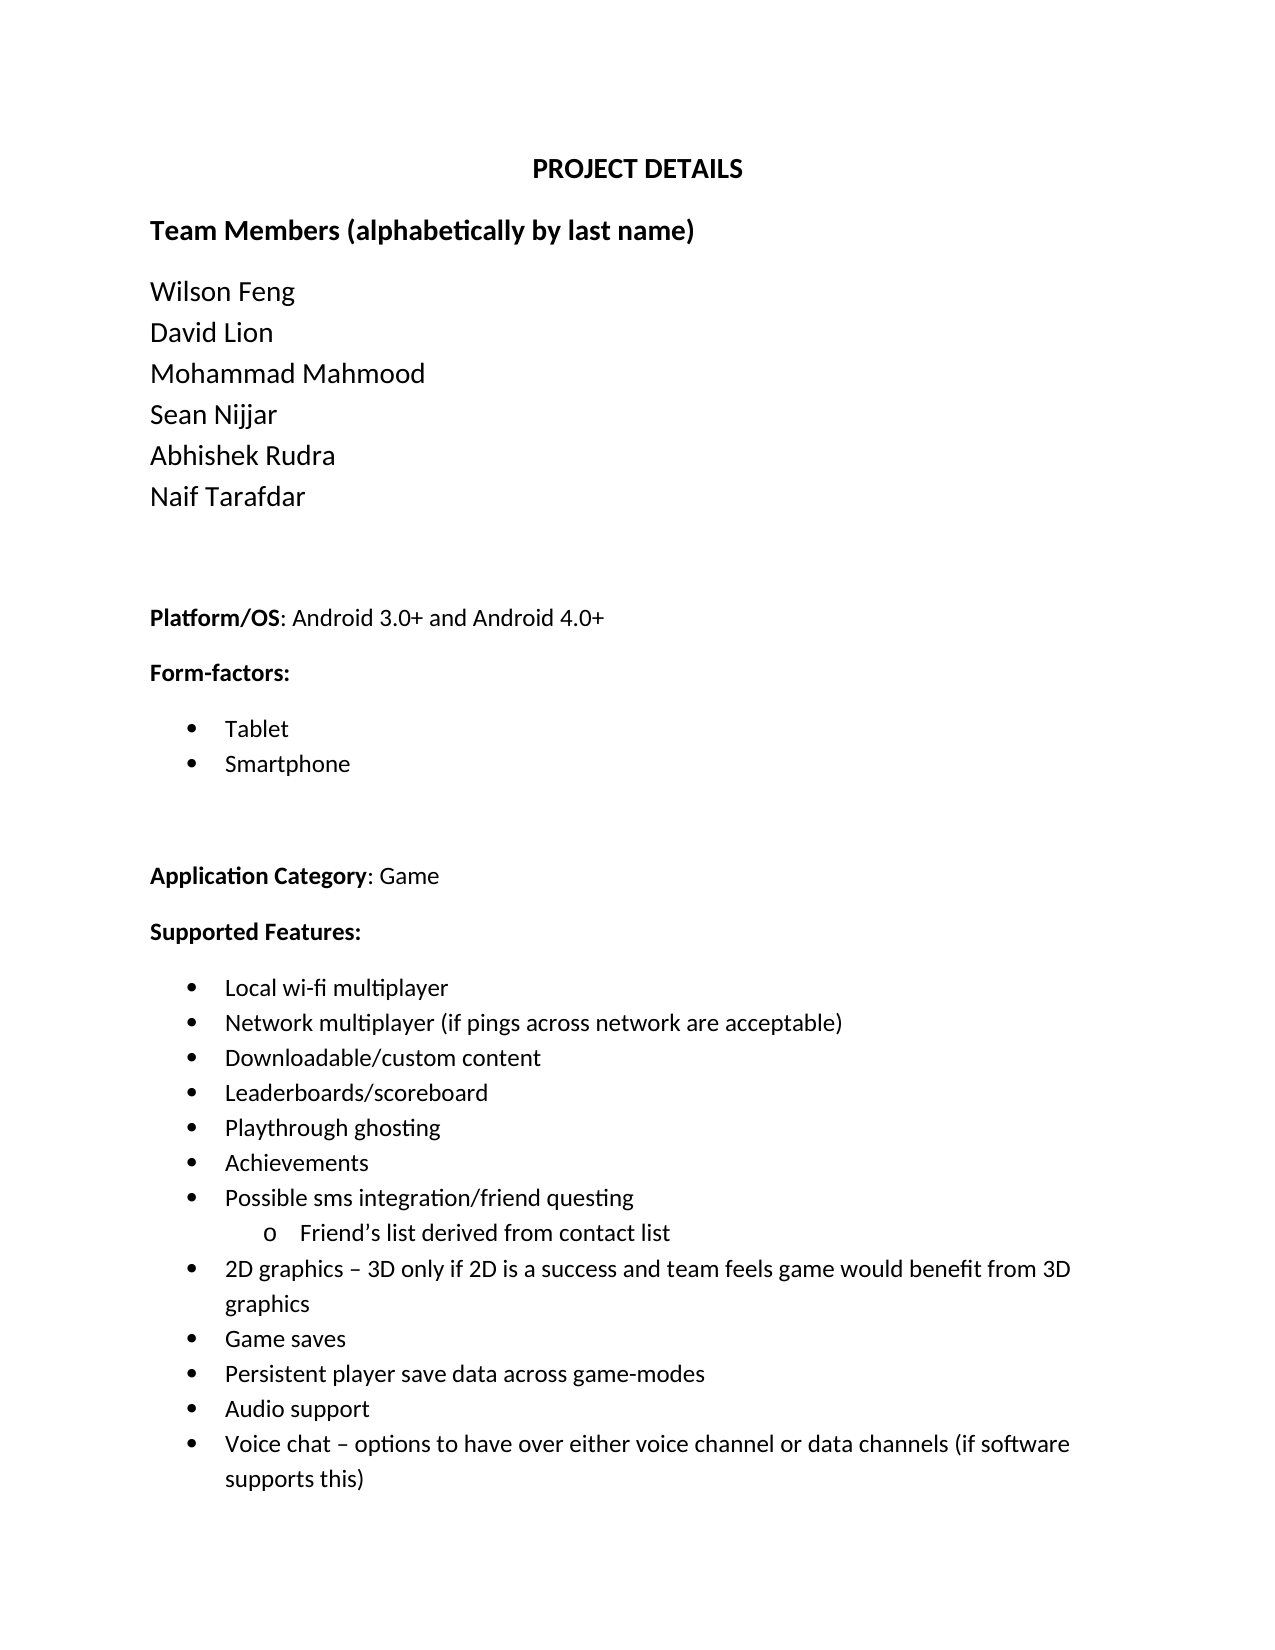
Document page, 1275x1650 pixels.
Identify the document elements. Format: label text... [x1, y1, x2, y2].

list Smartphone [187, 748, 1125, 779]
list Audio support [187, 1393, 1125, 1424]
text Sean Nijjar [150, 396, 1125, 432]
list Playthrough ghosting [187, 1112, 1125, 1142]
text Wilson Feng [150, 273, 1125, 309]
list Achievements [187, 1147, 1125, 1177]
list Friend’s list derived from contact list [262, 1217, 1125, 1248]
list Game saves [187, 1323, 1125, 1354]
list Downloadable/custom content [187, 1042, 1125, 1072]
list Tablet [187, 713, 1125, 744]
text Platform/OS: Android 3.0+ and Android 4.0+ [150, 602, 1125, 632]
text Naif Tarafdar [150, 478, 1125, 514]
list Persistent player save data across game-modes [187, 1358, 1125, 1389]
text Supported Features: [150, 916, 1125, 946]
text Application Category: Game [150, 860, 1125, 891]
text Form-factors: [150, 658, 1125, 688]
list Leaderboards/scoreboard [187, 1077, 1125, 1107]
text David Lion [150, 314, 1125, 350]
list Local wi-fi multiplayer [187, 972, 1125, 1002]
text PROJECT DETAILS [150, 150, 1125, 186]
list Network multiplayer (if pings across network are acceptable) [187, 1007, 1125, 1037]
text Team Members (alphabetically by last name) [150, 212, 1125, 247]
list Possible sms integration/friend questing [187, 1182, 1125, 1212]
list Voice chat – options to have over either voice channel or data channels (if software supports this) [187, 1428, 1125, 1494]
text Mohammad Mahmood [150, 355, 1125, 391]
text Abhishek Rudra [150, 437, 1125, 473]
list 2D graphics – 3D only if 2D is a success and team feels game would benefit from 3D graphics [187, 1253, 1125, 1319]
